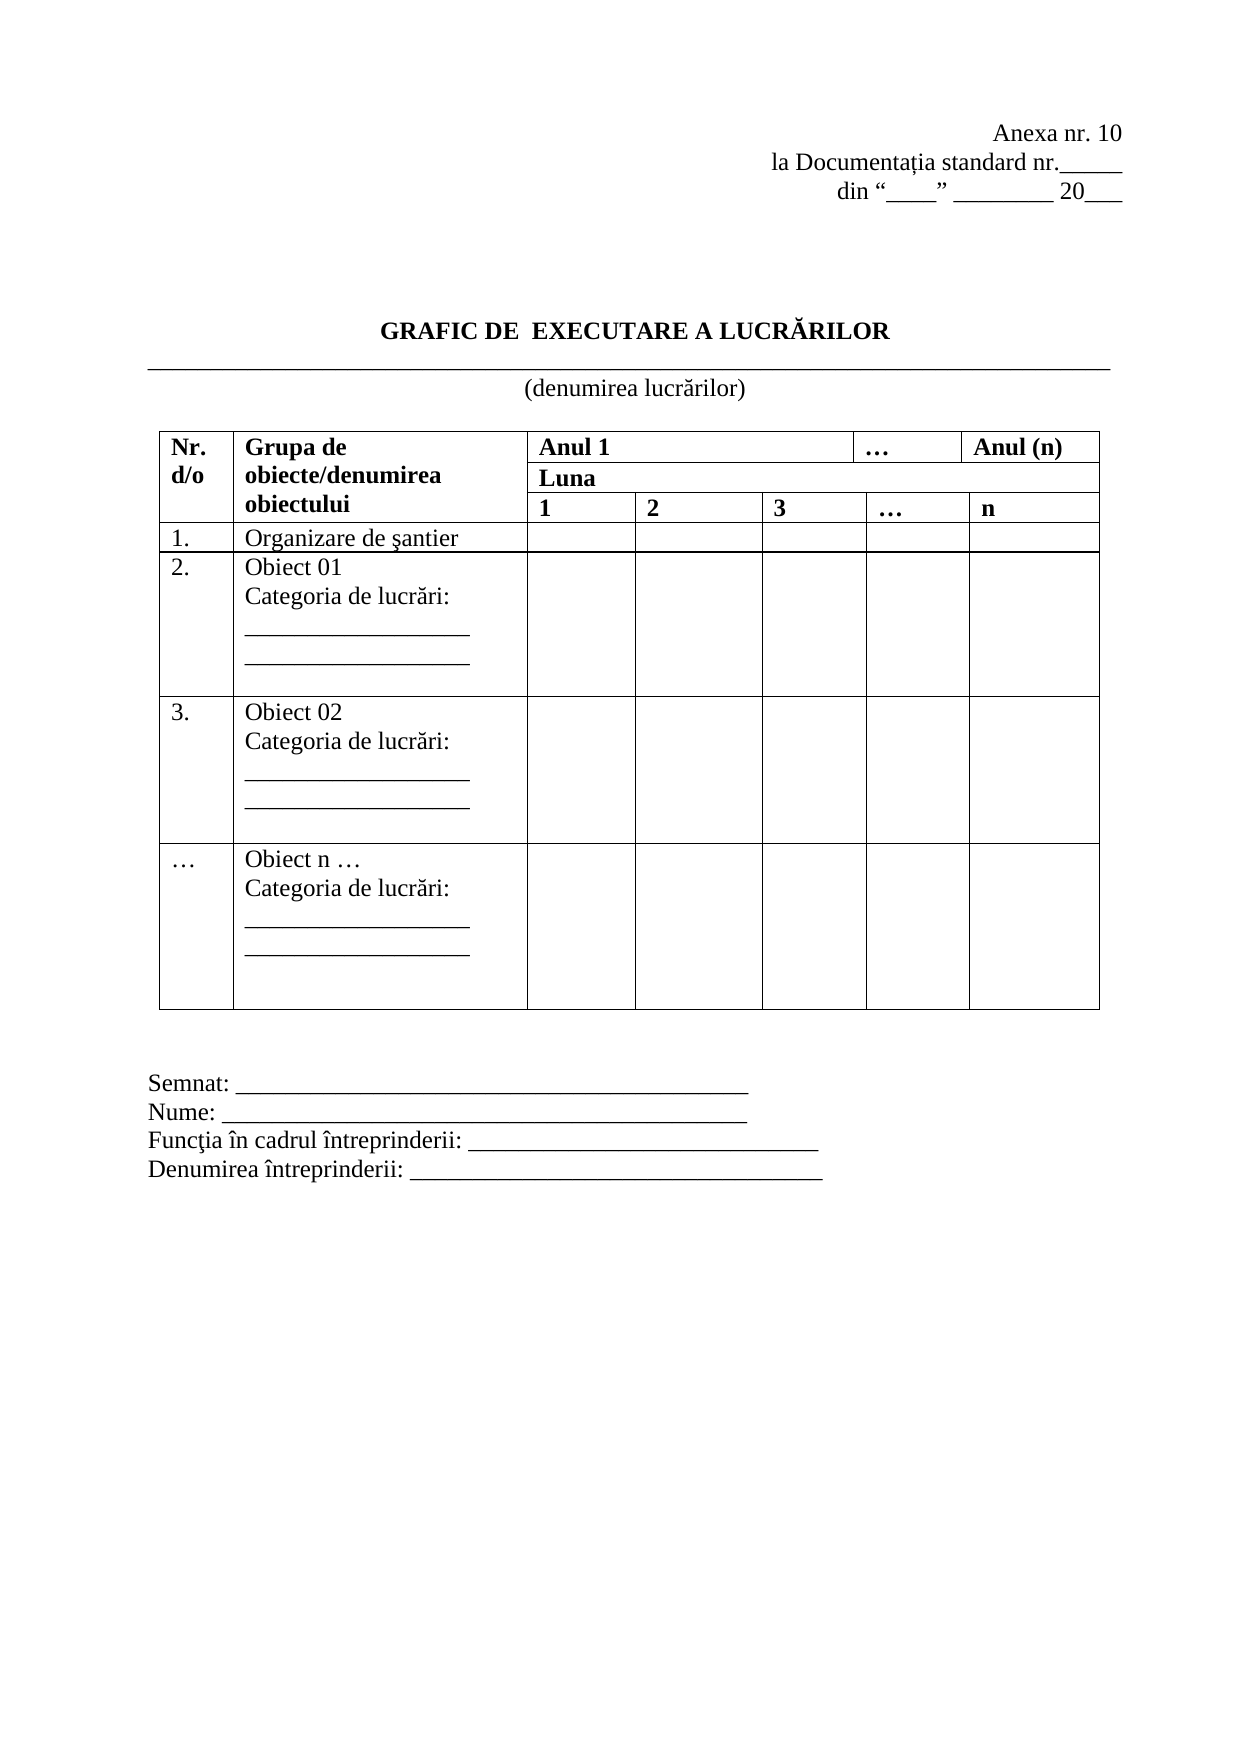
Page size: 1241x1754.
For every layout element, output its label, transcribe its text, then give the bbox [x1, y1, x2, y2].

table_header Nr. d/o [160, 432, 233, 522]
text _____________________________________________________________________________ [148, 344, 1122, 373]
table_cell [970, 553, 1099, 696]
table_cell 2. [160, 553, 233, 696]
table_cell [528, 844, 635, 1009]
table_cell 1. [160, 523, 233, 551]
table_cell [528, 523, 635, 551]
table_cell [763, 844, 866, 1009]
table_cell [867, 553, 969, 696]
text Funcţia în cadrul întreprinderii: ____________________________ [148, 1125, 1122, 1154]
table_cell [970, 844, 1099, 1009]
table_cell Obiect n … Categoria de lucrări: __________________ __________________ [234, 844, 527, 1009]
table_cell Obiect 01 Categoria de lucrări: __________________ __________________ [234, 553, 527, 696]
text Denumirea întreprinderii: _________________________________ [148, 1154, 1122, 1183]
table_cell Obiect 02 Categoria de lucrări: __________________ __________________ [234, 697, 527, 843]
table_cell [636, 553, 762, 696]
table_cell [867, 697, 969, 843]
table_header … [854, 432, 961, 462]
table_cell 1 [528, 493, 635, 522]
text (denumirea lucrărilor) [148, 373, 1122, 402]
table_cell [636, 523, 762, 551]
table_cell [528, 697, 635, 843]
table_cell … [160, 844, 233, 1009]
table_header Anul (n) [962, 432, 1099, 462]
text la Documentația standard nr._____ [148, 147, 1122, 176]
table_cell [636, 697, 762, 843]
table_cell [763, 523, 866, 551]
table_cell [763, 697, 866, 843]
table_cell [636, 844, 762, 1009]
table_cell 3 [763, 493, 866, 522]
table_header Grupa de obiecte/denumirea obiectului [234, 432, 527, 522]
table_cell Luna [528, 463, 1099, 492]
table_cell [763, 553, 866, 696]
text Nume: __________________________________________ [148, 1097, 1122, 1125]
table_cell [528, 553, 635, 696]
table_cell [970, 523, 1099, 551]
text din “____” ________ 20___ [148, 176, 1122, 204]
table_cell Organizare de şantier [234, 523, 527, 551]
table_cell [970, 697, 1099, 843]
table_cell … [867, 493, 969, 522]
table_cell 2 [636, 493, 762, 522]
table_cell 3. [160, 697, 233, 843]
text Semnat: _________________________________________ [148, 1068, 1122, 1097]
text Anexa nr. 10 [148, 118, 1122, 147]
table_cell [867, 844, 969, 1009]
text GRAFIC DE EXECUTARE A LUCRĂRILOR [148, 316, 1122, 344]
table_cell n [970, 493, 1099, 522]
table_header Anul 1 [528, 432, 853, 462]
table_cell [867, 523, 969, 551]
